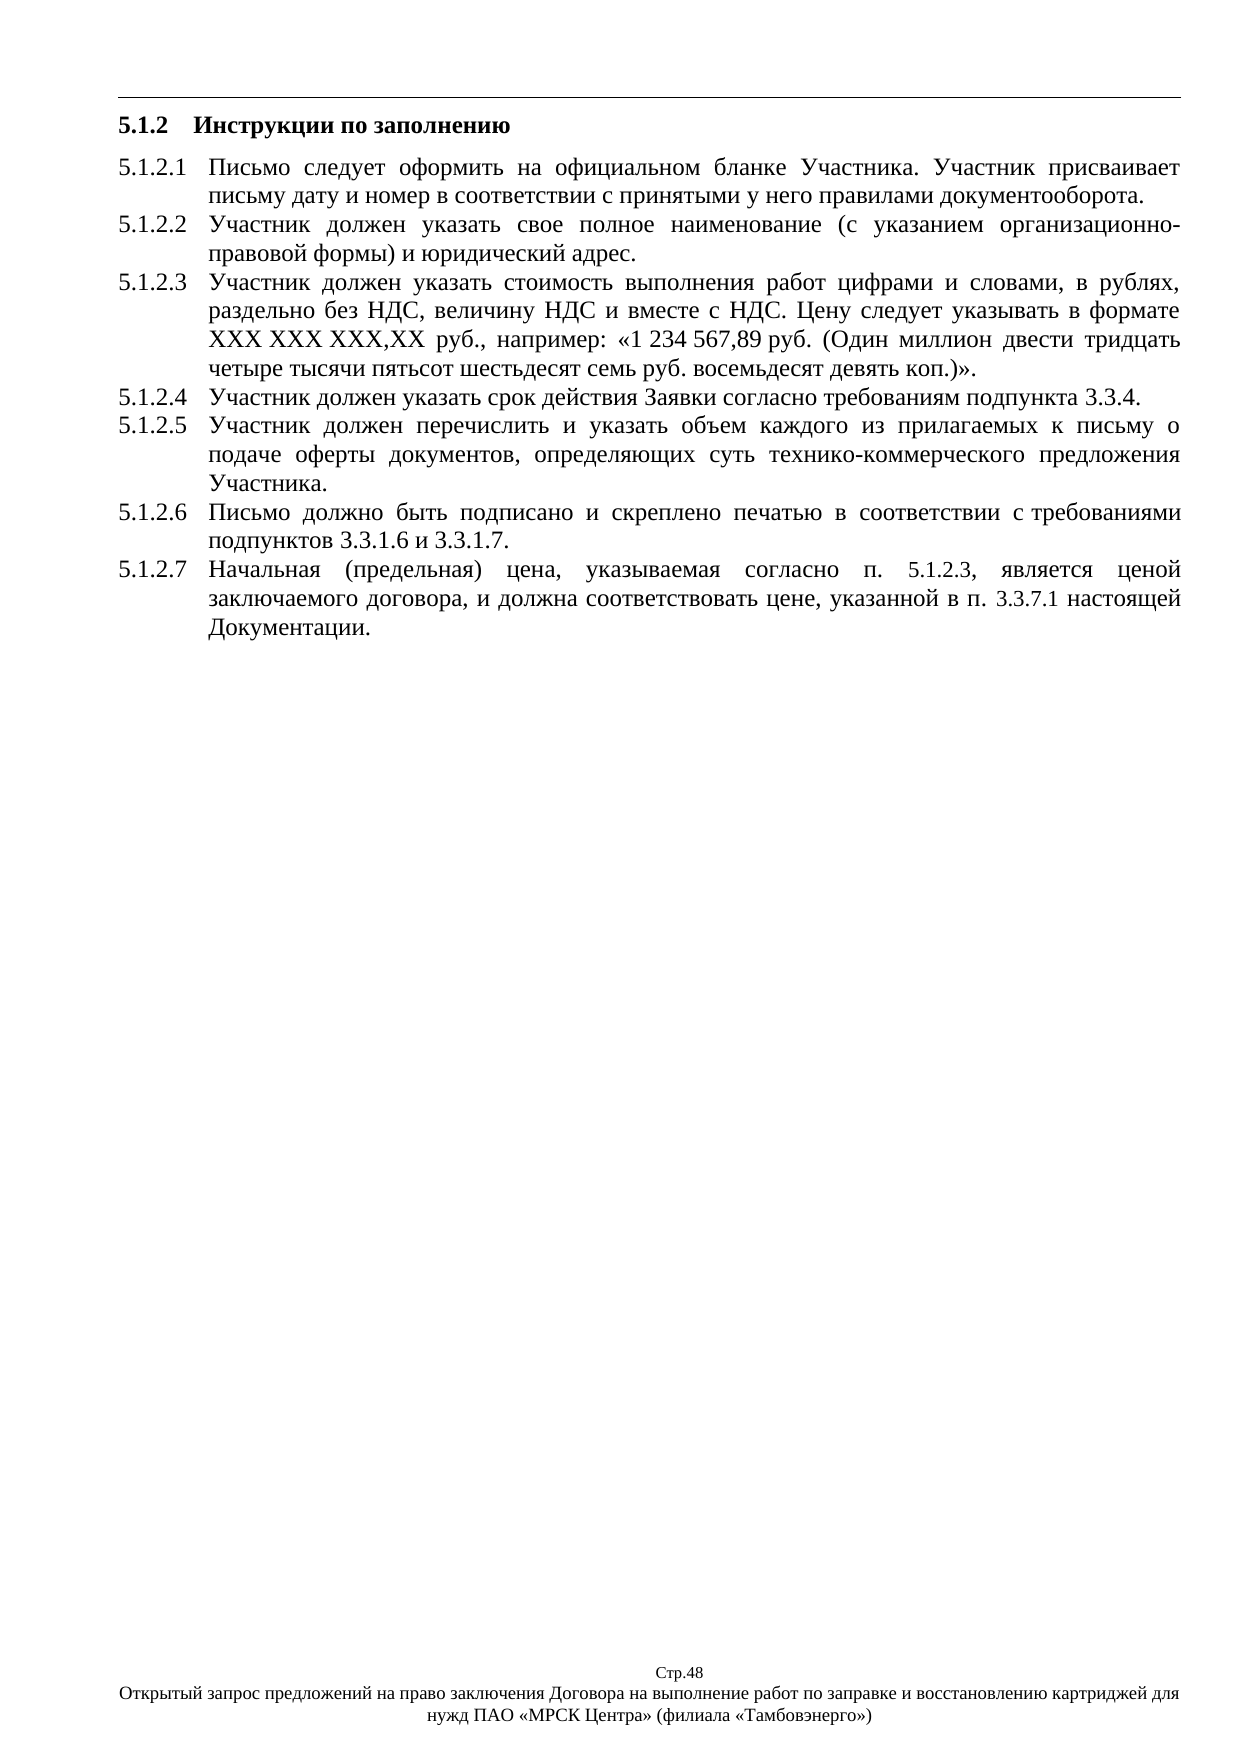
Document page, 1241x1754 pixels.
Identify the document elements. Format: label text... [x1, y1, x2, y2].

list Участник должен указать свое полное наименование (с указанием организационно-правовой формы) и юридический адрес. [118, 209, 1181, 267]
list Участник должен указать срок действия Заявки согласно требованиям подпункта 3.3.4. [118, 382, 1181, 411]
subtitle Инструкции по заполнению [118, 111, 1181, 139]
list Участник должен указать стоимость выполнения работ цифрами и словами, в рублях, раздельно без НДС, величину НДС и вместе с НДС. Цену следует указывать в формате ХХХ ХХХ ХХХ,ХХ руб., например: «1 234 567,89 руб. (Один миллион двести тридцать четыре тысячи пятьсот шестьдесят семь руб. восемьдесят девять коп.)». [118, 267, 1181, 382]
list Участник должен перечислить и указать объем каждого из прилагаемых к письму о подаче оферты документов, определяющих суть технико-коммерческого предложения Участника. [118, 411, 1181, 497]
list Письмо должно быть подписано и скреплено печатью в соответствии с требованиями подпунктов 3.3.1.6 и 3.3.1.7. [118, 497, 1181, 554]
list Начальная (предельная) цена, указываемая согласно п. 5.1.2.3, является ценой заключаемого договора, и должна соответствовать цене, указанной в п. 3.3.7.1 настоящей Документации. [118, 554, 1181, 641]
list Письмо следует оформить на официальном бланке Участника. Участник присваивает письму дату и номер в соответствии с принятыми у него правилами документооборота. [118, 152, 1181, 209]
